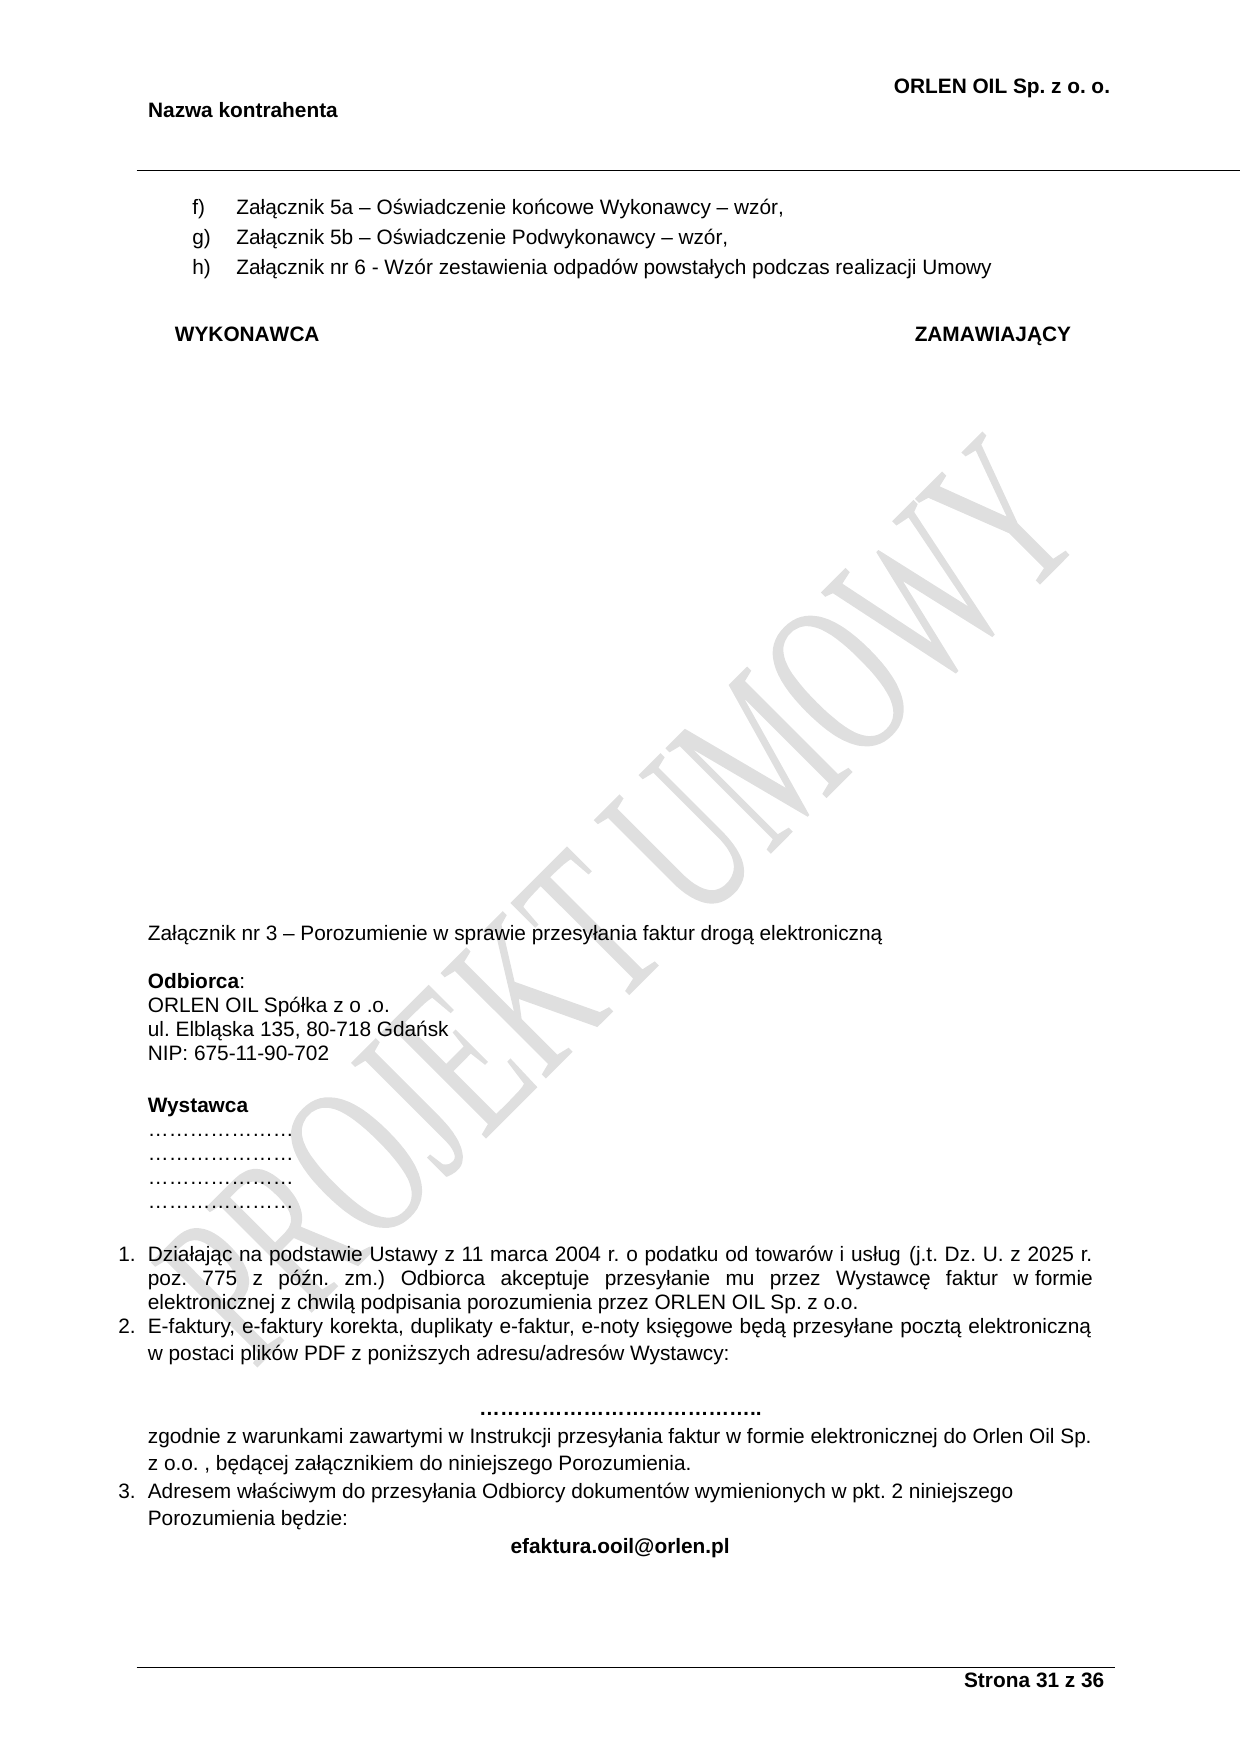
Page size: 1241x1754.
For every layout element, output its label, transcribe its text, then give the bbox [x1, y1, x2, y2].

text NIP: 675-11-90-702 [148, 1041, 1093, 1064]
text ………………… [148, 1117, 1093, 1141]
list Działając na podstawie Ustawy z 11 marca 2004 r. o podatku od towarów i usług (j.t. Dz. U. z 2025 r. poz. 775 z późn. zm.) Odbiorca akceptuje przesyłanie mu przez Wystawcę faktur w formie elektronicznej z chwilą podpisania porozumienia przez ORLEN OIL Sp. z o.o. [118, 1242, 1093, 1314]
list Załącznik nr 6 - Wzór zestawienia odpadów powstałych podczas realizacji Umowy [192, 255, 1093, 279]
text ul. Elbląska 135, 80-718 Gdańsk [148, 1017, 1093, 1041]
text zgodnie z warunkami zawartymi w Instrukcji przesyłania faktur w formie elektronicznej do Orlen Oil Sp. z o.o. , będącej załącznikiem do niniejszego Porozumienia. [148, 1424, 1093, 1475]
text Porozumienia będzie: [148, 1506, 1093, 1530]
list E-faktury, e-faktury korekta, duplikaty e-faktur, e-noty księgowe będą przesyłane pocztą elektroniczną w postaci plików PDF z poniższych adresu/adresów Wystawcy: [118, 1314, 1093, 1365]
list Adresem właściwym do przesyłania Odbiorcy dokumentów wymienionych w pkt. 2 niniejszego [118, 1479, 1093, 1503]
text Odbiorca: [148, 969, 1093, 993]
text ORLEN OIL Spółka z o .o. [148, 993, 1093, 1017]
list Załącznik 5a – Oświadczenie końcowe Wykonawcy – wzór, [192, 195, 1093, 219]
text Wystawca [148, 1093, 1093, 1117]
text efaktura.ooil@orlen.pl [148, 1534, 1093, 1558]
text ………………………………….. [148, 1396, 1093, 1420]
text ………………… [148, 1165, 1093, 1189]
text ………………… [148, 1141, 1093, 1165]
text WYKONAWCA ZAMAWIAJĄCY [148, 322, 1093, 346]
list Załącznik 5b – Oświadczenie Podwykonawcy – wzór, [192, 225, 1093, 249]
text ………………… [148, 1189, 1093, 1213]
text Załącznik nr 3 – Porozumienie w sprawie przesyłania faktur drogą elektroniczną [148, 921, 1093, 945]
